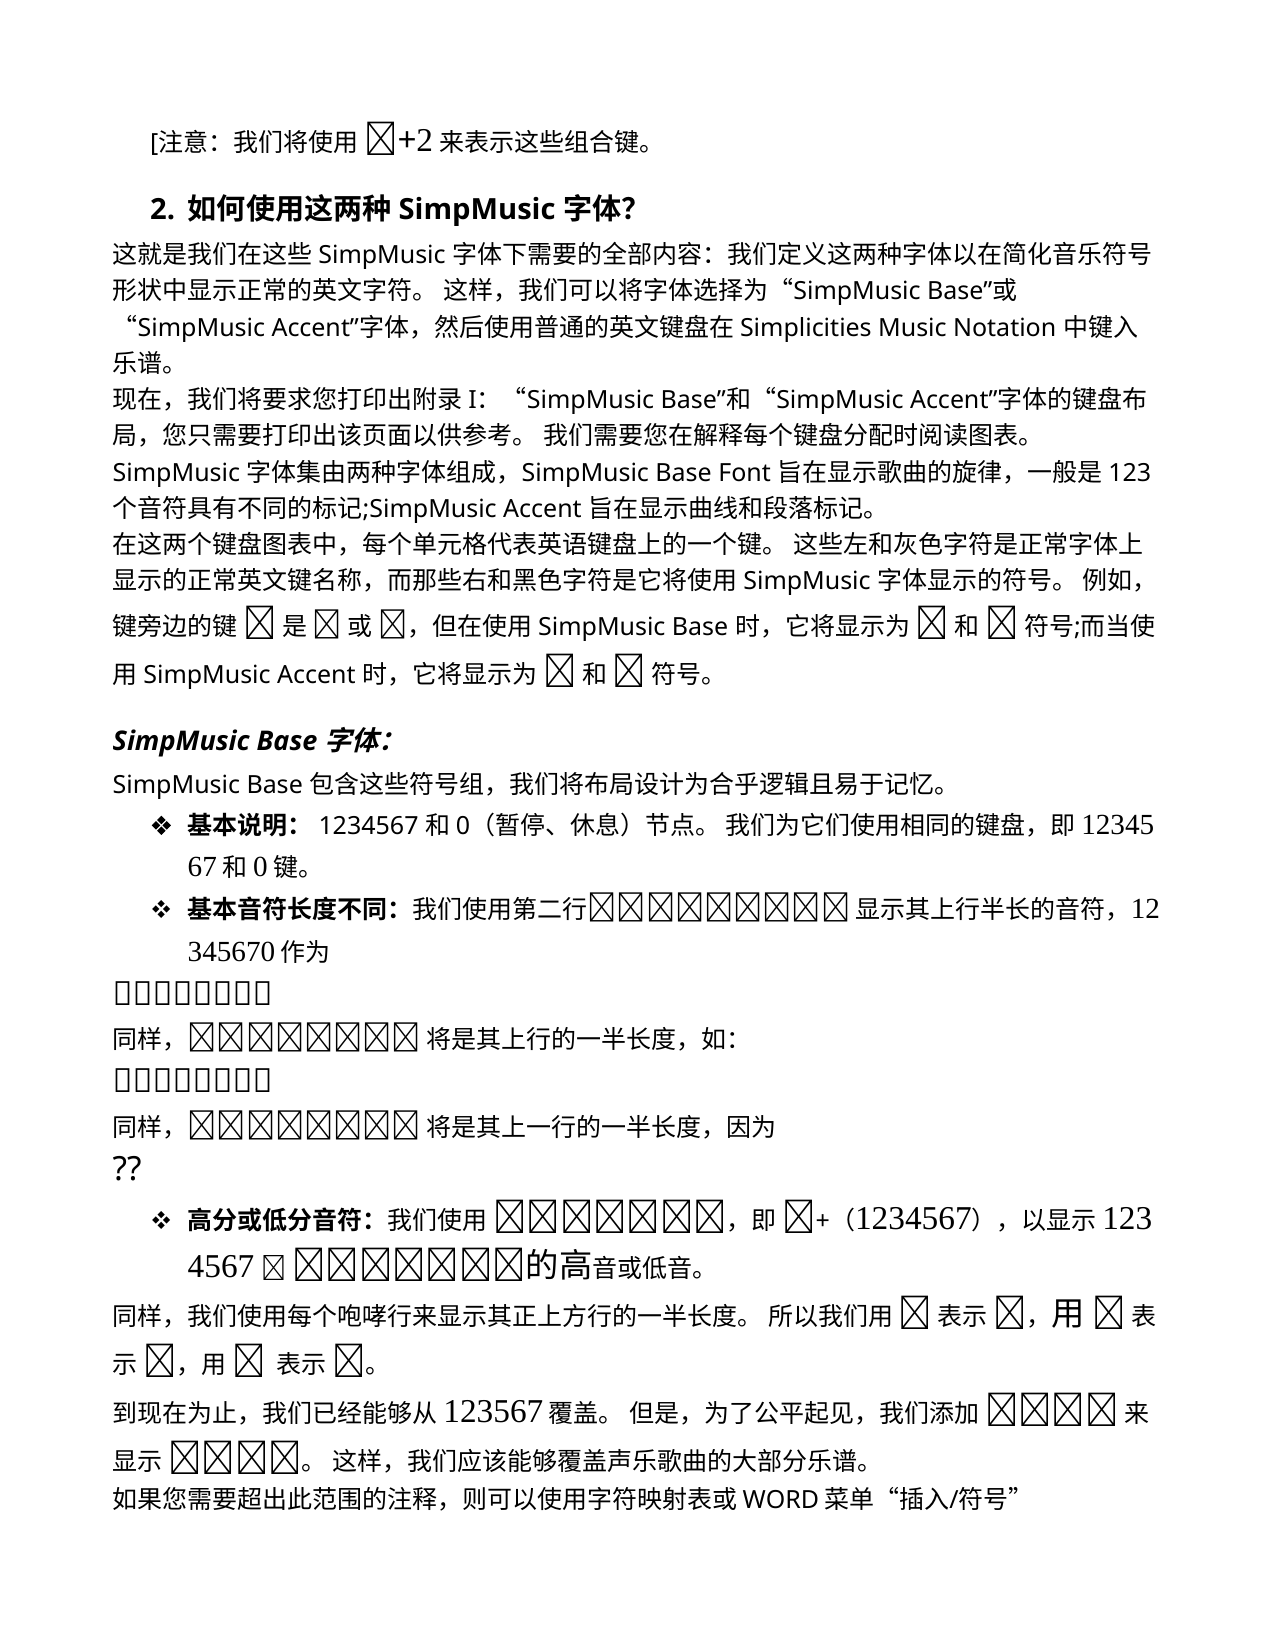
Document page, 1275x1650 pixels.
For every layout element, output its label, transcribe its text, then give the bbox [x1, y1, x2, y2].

list 基本音符长度不同：我们使用第二行 显示其上行半长的音符， 作为 [150, 885, 1162, 969]
list 高分或低分音符：我们使用 ，即 +（），以显示  的高音或低音。 [150, 1190, 1162, 1287]
text 如果您需要超出此范围的注释，则可以使用字符映射表或WORD菜单“插入/符号” [112, 1480, 1162, 1516]
text 在这两个键盘图表中，每个单元格代表英语键盘上的一个键。 这些左和灰色字符是正常字体上显示的正常英文键名称，而那些右和黑色字符是它将使用 SimpMusic 字体显示的符号。 例如，键旁边的键 是  或 ，但在使用 SimpMusic Base 时，它将显示为  和  符号;而当使用 SimpMusic Accent 时，它将显示为  和  符号。 [112, 524, 1162, 693]
text 同样，我们使用每个咆哮行来显示其正上方行的一半长度。 所以我们用  表示 ，用  表示 ，用  表示 。 [112, 1287, 1162, 1383]
text 同样， 将是其上一行的一半长度，因为 [112, 1103, 1162, 1145]
list [注意：我们将使用 + 来表示这些组合键。 [150, 112, 1162, 161]
subtitle 如何使用这两种 SimpMusic 字体？ [150, 186, 1162, 228]
text  [112, 969, 1162, 1015]
text SimpMusic 字体集由两种字体组成，SimpMusic Base Font 旨在显示歌曲的旋律，一般是 123 个音符具有不同的标记;SimpMusic Accent 旨在显示曲线和段落标记。 [112, 452, 1162, 524]
text 到现在为止，我们已经能够从  覆盖。 但是，为了公平起见，我们添加  来显示 。 这样，我们应该能够覆盖声乐歌曲的大部分乐谱。 [112, 1383, 1162, 1480]
text 同样， 将是其上行的一半长度，如： [112, 1015, 1162, 1057]
subtitle SimpMusic Base 字体： [112, 718, 1162, 758]
text 现在，我们将要求您打印出附录 I：“SimpMusic Base”和“SimpMusic Accent”字体的键盘布局，您只需要打印出该页面以供参考。 我们需要您在解释每个键盘分配时阅读图表。 [112, 379, 1162, 452]
text SimpMusic Base 包含这些符号组，我们将布局设计为合乎逻辑且易于记忆。 [112, 764, 1162, 800]
text 这就是我们在这些 SimpMusic 字体下需要的全部内容：我们定义这两种字体以在简化音乐符号形状中显示正常的英文字符。 这样，我们可以将字体选择为“SimpMusic Base”或“SimpMusic Accent”字体，然后使用普通的英文键盘在 Simplicities Music Notation 中键入乐谱。 [112, 234, 1162, 379]
text  [112, 1057, 1162, 1103]
list 基本说明： 1234567 和 0（暂停、休息）节点。 我们为它们使用相同的键盘，即  和  键。 [150, 800, 1162, 885]
text ?? [112, 1145, 1162, 1190]
